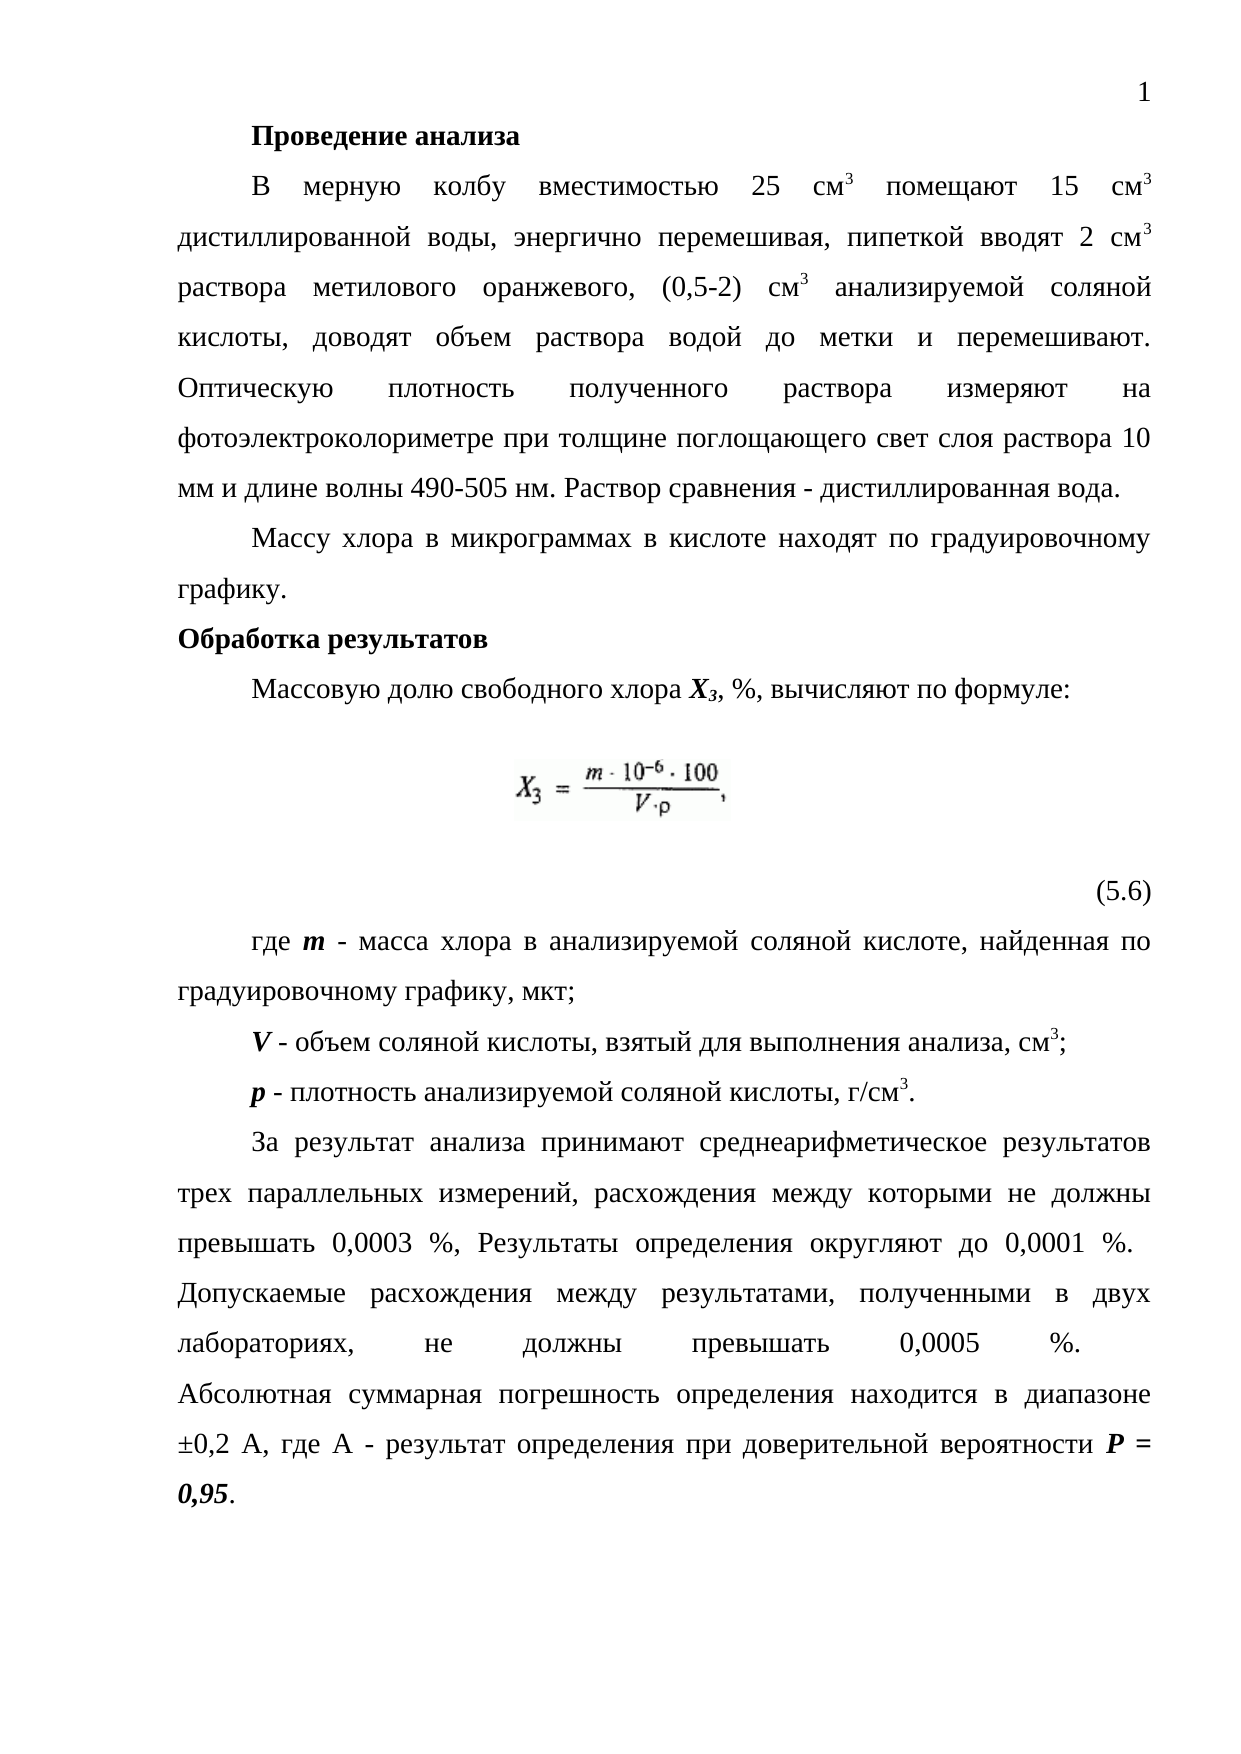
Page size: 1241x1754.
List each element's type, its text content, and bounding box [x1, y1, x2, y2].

text Массовую долю свободного хлора Х3, %, вычисляют по формуле: [177, 672, 1152, 705]
text где m - масса хлора в анализируемой соляной кислоте, найденная по градуировочному графику, мкт; [177, 923, 1152, 1007]
text V - объем соляной кислоты, взятый для выполнения анализа, см3; [177, 1024, 1152, 1057]
text Проведение анализа [177, 118, 1152, 152]
text (5.6) [177, 873, 1152, 906]
text Массу хлора в микрограммах в кислоте находят по градуировочному графику. Обработка результатов [177, 521, 1152, 655]
text За результат анализа принимают среднеарифметическое результатов трех параллельных измерений, расхождения между которыми не должны превышать 0,0003 %, Результаты определения округляют до 0,0001 %. Допускаемые расхождения между результатами, полученными в двух лабораториях, не должны превышать 0,0005 %. Абсолютная суммарная погрешность определения находится в диапазоне ±0,2 А, где А - результат определения при доверительной вероятности Р = 0,95. [177, 1124, 1152, 1510]
text p - плотность анализируемой соляной кислоты, г/см3. [177, 1074, 1152, 1108]
picture [514, 759, 731, 821]
text В мерную колбу вместимостью 25 см3 помещают 15 см3 дистиллированной воды, энергично перемешивая, пипеткой вводят 2 см3 раствора метилового оранжевого, (0,5-2) см3 анализируемой соляной кислоты, доводят объем раствора водой до метки и перемешивают. Оптическую плотность полученного раствора измеряют на фотоэлектроколориметре при толщине поглощающего свет слоя раствора и длине волны 490-505 нм. Раствор сравнения - дистиллированная вода. [177, 168, 1152, 504]
